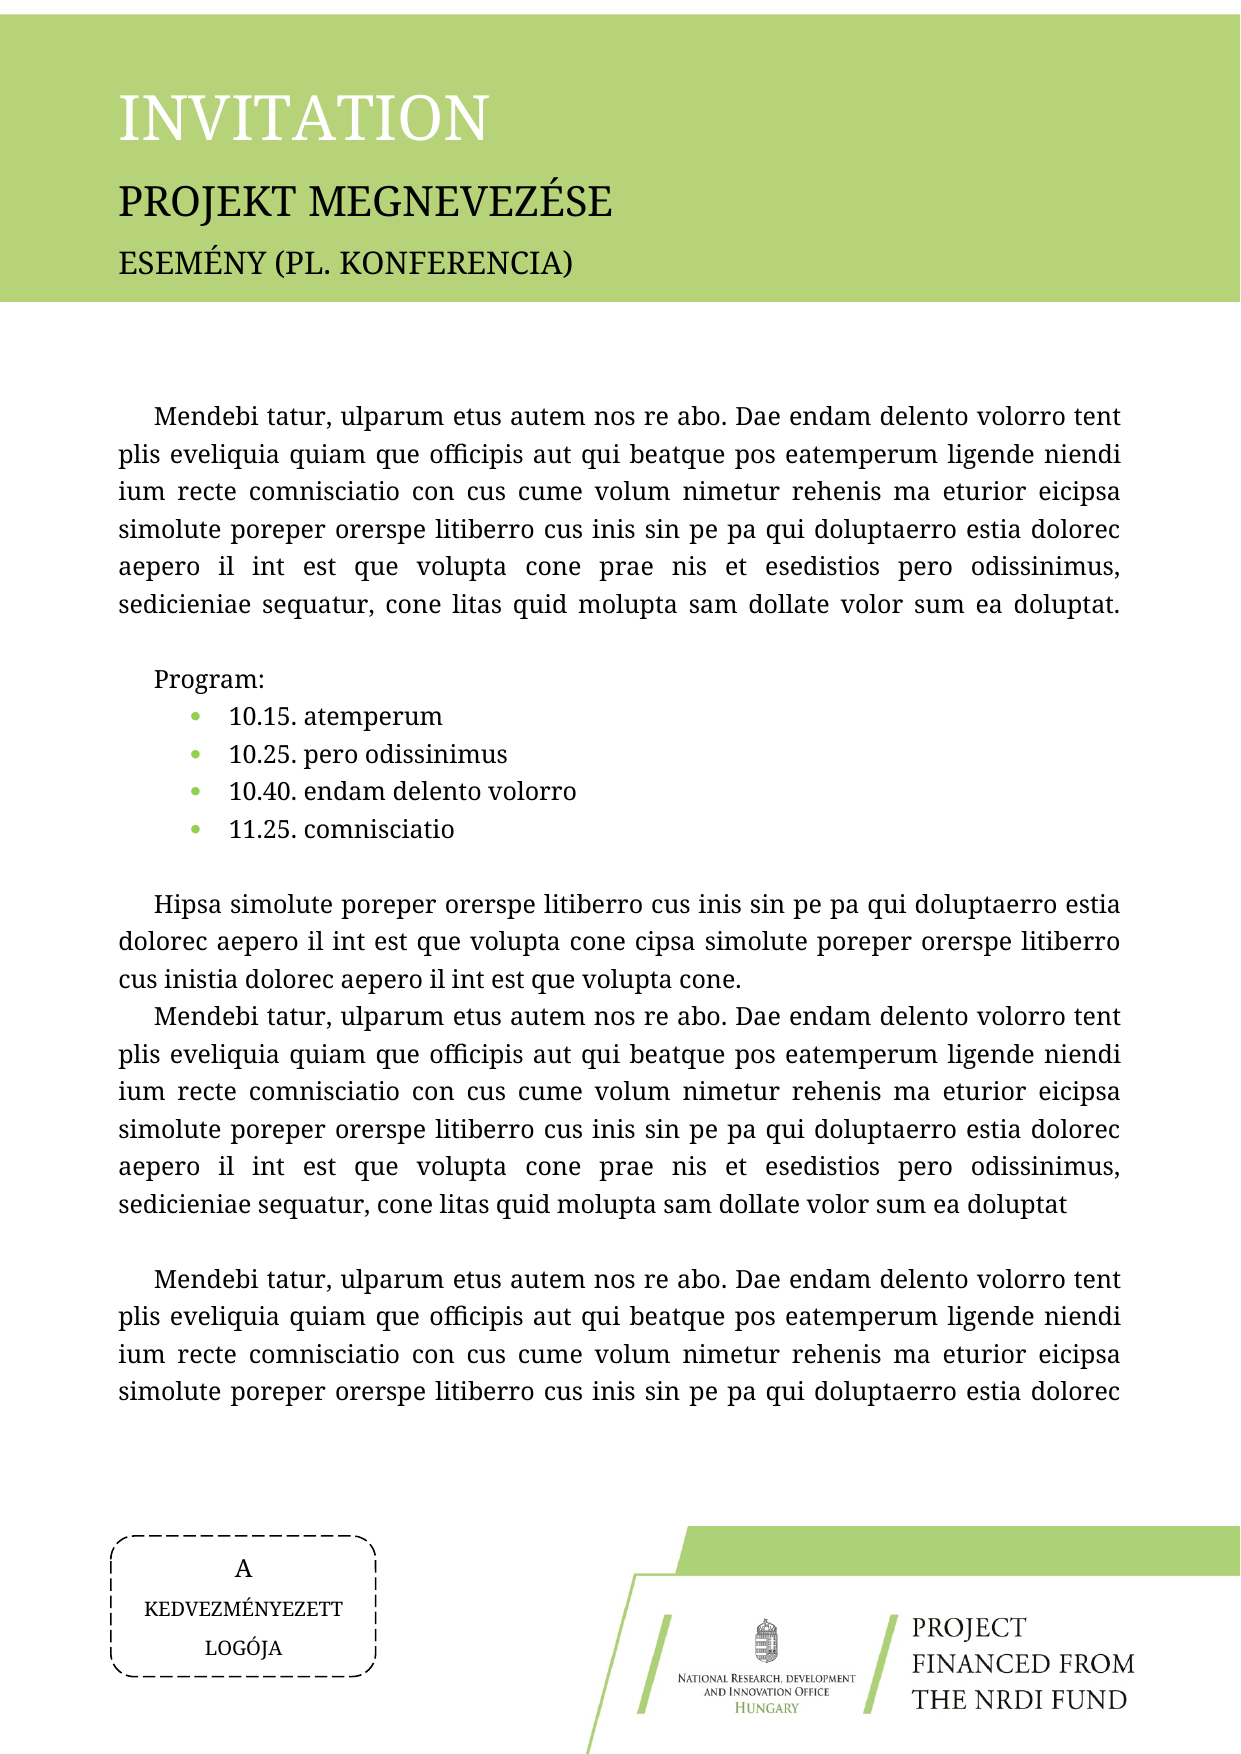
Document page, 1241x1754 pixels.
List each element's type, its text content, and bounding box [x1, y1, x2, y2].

text Program: [118, 658, 1122, 696]
picture [586, 1526, 1241, 1754]
text Hipsa simolute poreper orerspe litiberro cus inis sin pe pa qui doluptaerro estia dolorec aepero il int est que volupta cone cipsa simolute poreper orerspe litiberro cus inistia dolorec aepero il int est que volupta cone. [118, 883, 1122, 996]
list 11.25. comnisciatio [191, 808, 1122, 846]
list 10.25. pero odissinimus [191, 733, 1122, 771]
text Mendebi tatur, ulparum etus autem nos re abo. Dae endam delento volorro tent plis eveliquia quiam que officipis aut qui beatque pos eatemperum ligende niendi ium recte comnisciatio con cus cume volum nimetur rehenis ma eturior eicipsa simolute poreper orerspe litiberro cus inis sin pe pa qui doluptaerro estia dolorec aepero il int est que volupta cone prae nis et esedistios pero odissinimus, sedicieniae sequatur, cone litas quid molupta sam dollate volor sum ea doluptat [118, 996, 1122, 1221]
list 10.15. atemperum [191, 696, 1122, 733]
list 10.40. endam delento volorro [191, 771, 1122, 808]
